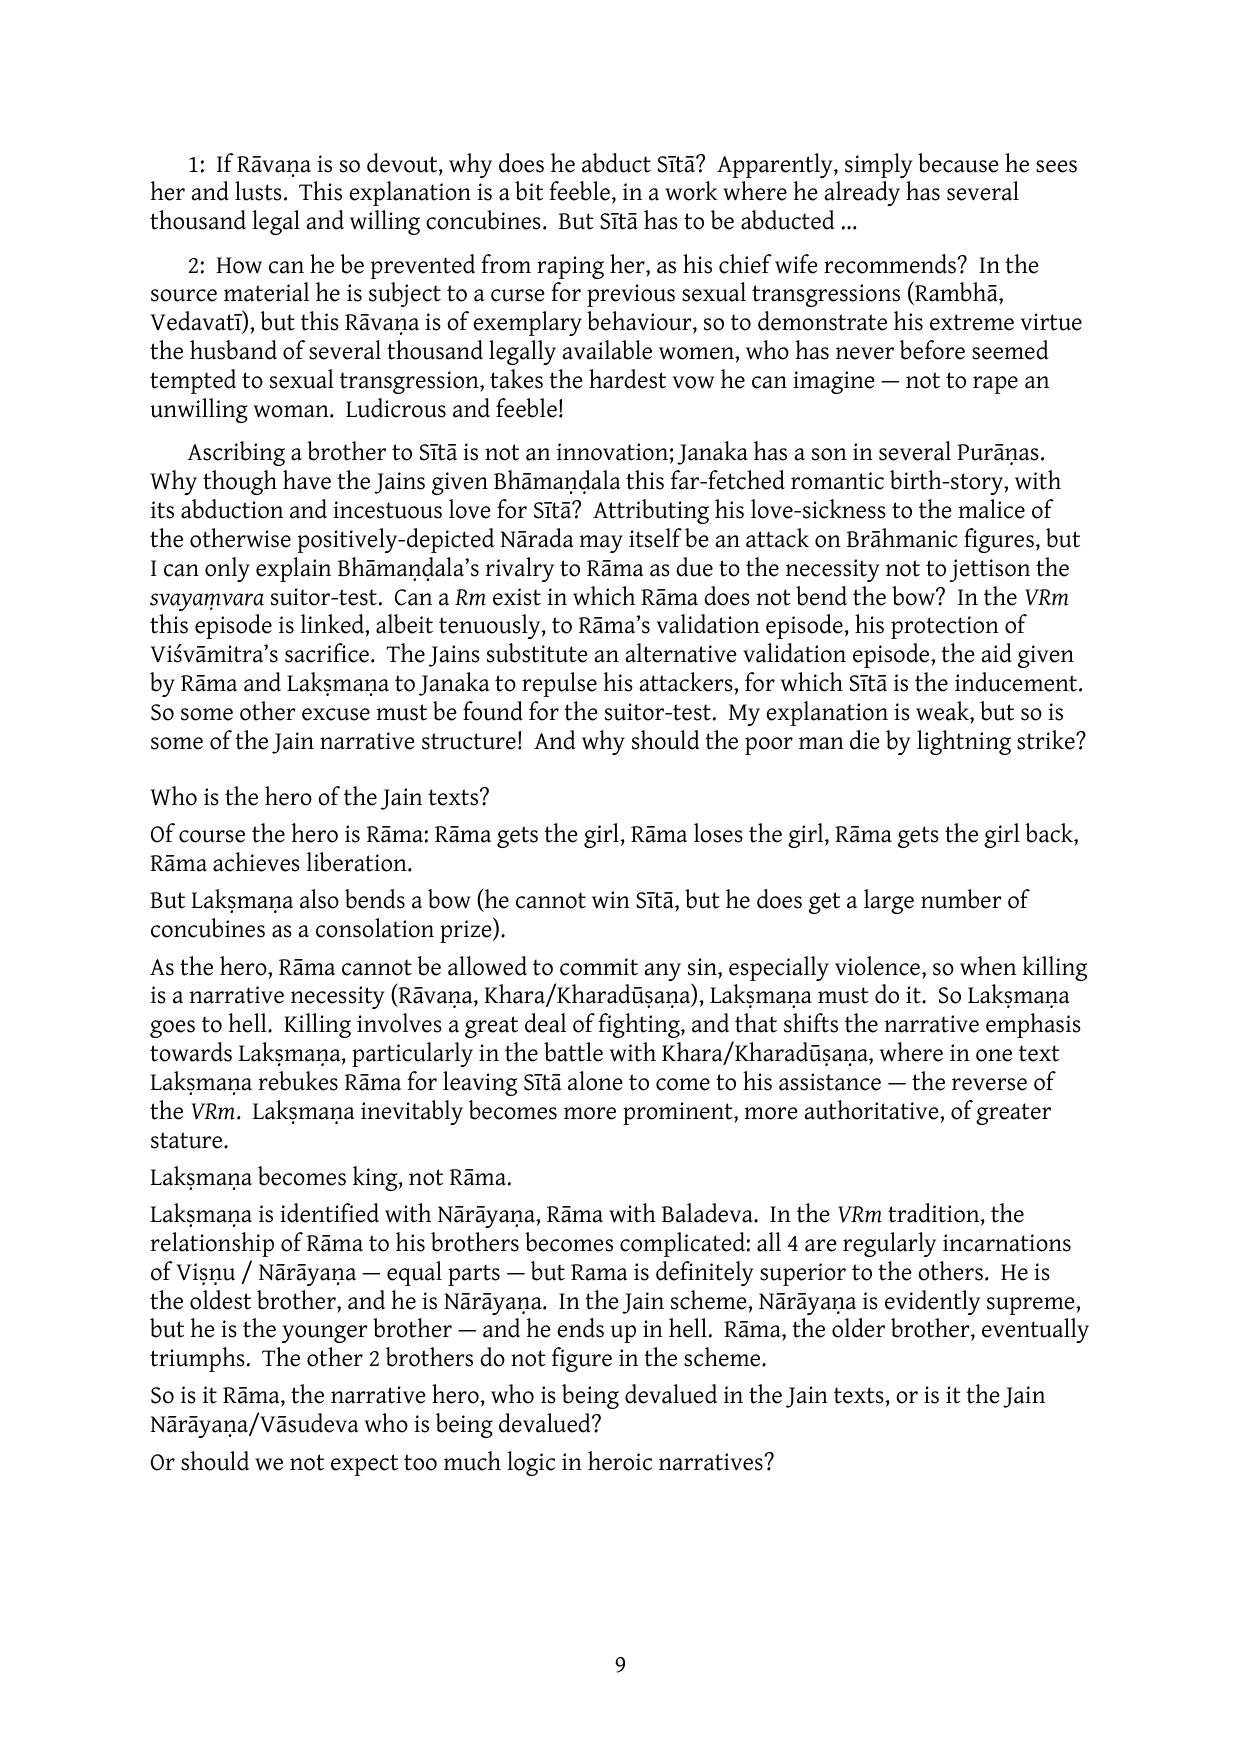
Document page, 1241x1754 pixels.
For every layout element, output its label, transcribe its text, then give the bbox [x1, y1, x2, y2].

text Who is the hero of the Jain texts? [150, 784, 1090, 813]
text As the hero, Rāma cannot be allowed to commit any sin, especially violence, so when killing is a narrative necessity (Rāvaṇa, Khara/Kharadūṣaṇa), Lakṣmaṇa must do it. So Lakṣmaṇa goes to hell. Killing involves a great deal of fighting, and that shifts the narrative emphasis towards Lakṣmaṇa, particularly in the battle with Khara/Kharadūṣaṇa, where in one text Lakṣmaṇa rebukes Rāma for leaving Sītā alone to come to his assistance — the reverse of the VRm. Lakṣmaṇa inevitably becomes more prominent, more authoritative, of greater stature. [150, 953, 1090, 1155]
text Lakṣmaṇa becomes king, not Rāma. [150, 1163, 1090, 1192]
text So is it Rāma, the narrative hero, who is being devalued in the Jain texts, or is it the Jain Nārāyaṇa/Vāsudeva who is being devalued? [150, 1382, 1090, 1440]
text Ascribing a brother to Sītā is not an innovation; Janaka has a son in several Purāṇas. Why though have the Jains given Bhāmaṇḍala this far-fetched romantic birth-story, with its abduction and incestuous love for Sītā? Attributing his love-sickness to the malice of the otherwise positively-depicted Nārada may itself be an attack on Brāhmanic figures, but I can only explain Bhāmaṇḍala’s rivalry to Rāma as due to the necessity not to jettison the svayaṃvara suitor-test. Can a Rm exist in which Rāma does not bend the bow? In the VRm this episode is linked, albeit tenuously, to Rāma’s validation episode, his protection of Viśvāmitra’s sacrifice. The Jains substitute an alternative validation episode, the aid given by Rāma and Lakṣmaṇa to Janaka to repulse his attackers, for which Sītā is the inducement. So some other excuse must be found for the suitor-test. My explanation is weak, but so is some of the Jain narrative structure! And why should the poor man die by lightning strike? [150, 439, 1090, 756]
text 2: How can he be prevented from raping her, as his chief wife recommends? In the source material he is subject to a curse for previous sexual transgressions (Rambhā, Vedavatī), but this Rāvaṇa is of exemplary behaviour, so to demonstrate his extreme virtue the husband of several thousand legally available women, who has never before seemed tempted to sexual transgression, takes the hardest vow he can imagine — not to rape an unwilling woman. Ludicrous and feeble! [150, 251, 1090, 424]
text Lakṣmaṇa is identified with Nārāyaṇa, Rāma with Baladeva. In the VRm tradition, the relationship of Rāma to his brothers becomes complicated: all 4 are regularly incarnations of Viṣṇu / Nārāyaṇa — equal parts — but Rama is definitely superior to the others. He is the oldest brother, and he is Nārāyaṇa. In the Jain scheme, Nārāyaṇa is evidently supreme, but he is the younger brother — and he ends up in hell. Rāma, the older brother, eventually triumphs. The other 2 brothers do not figure in the scheme. [150, 1201, 1090, 1374]
text Or should we not expect too much logic in heroic narratives? [150, 1448, 1090, 1477]
text Of course the hero is Rāma: Rāma gets the girl, Rāma loses the girl, Rāma gets the girl back, Rāma achieves liberation. [150, 821, 1090, 879]
text 1: If Rāvaṇa is so devout, why does he abduct Sītā? Apparently, simply because he sees her and lusts. This explanation is a bit feeble, in a work where he already has several thousand legal and willing concubines. But Sītā has to be abducted ... [150, 150, 1090, 237]
text But Lakṣmaṇa also bends a bow (he cannot win Sītā, but he does get a large number of concubines as a consolation prize). [150, 887, 1090, 945]
